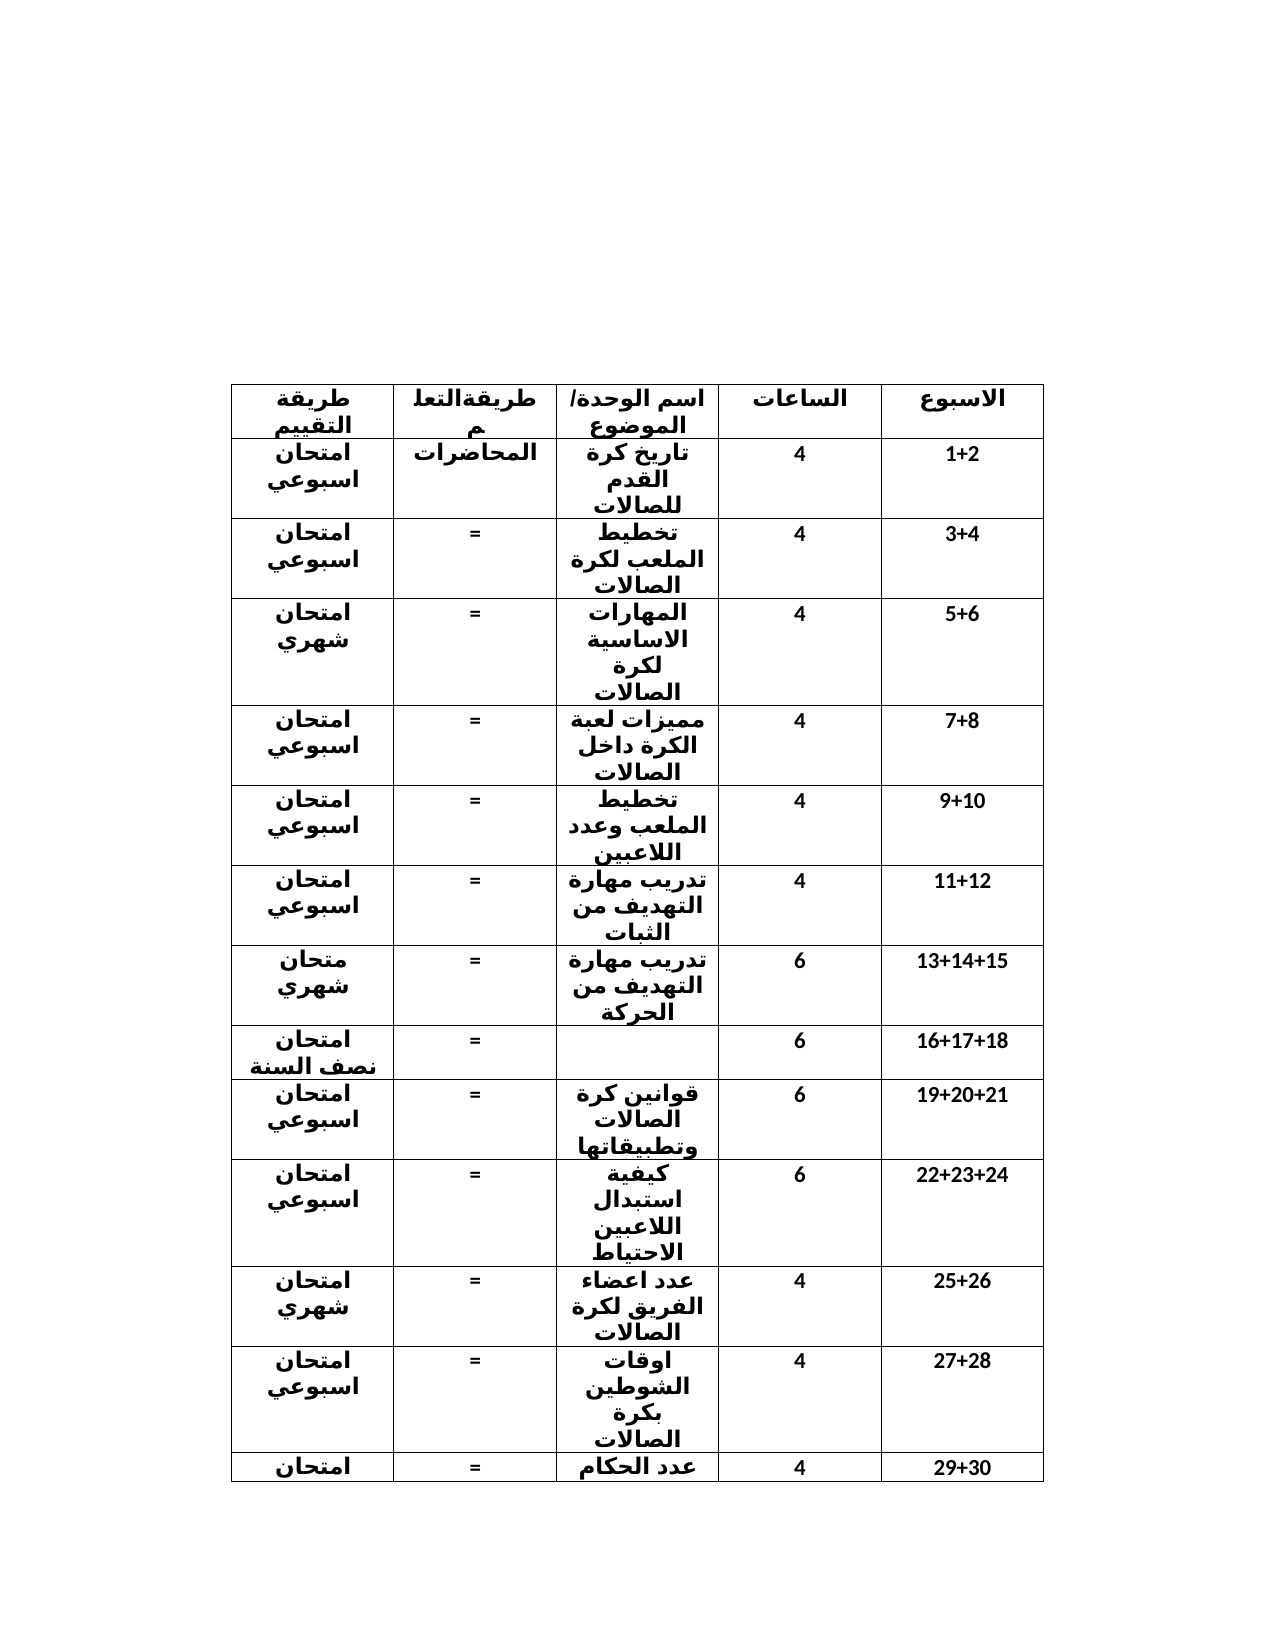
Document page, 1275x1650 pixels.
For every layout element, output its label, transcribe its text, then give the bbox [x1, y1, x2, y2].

table_cell 4 [719, 786, 881, 865]
table_cell = [394, 1347, 556, 1452]
table_cell عدد اعضاء الفريق لكرة الصالات [557, 1267, 718, 1346]
table_header طريقة التقييم [232, 385, 393, 438]
table_cell 4 [719, 706, 881, 785]
table_cell 4 [719, 1453, 881, 1481]
table_cell 29+30 [882, 1453, 1043, 1481]
table_cell امتحان اسبوعي [232, 1080, 393, 1159]
table_cell 27+28 [882, 1347, 1043, 1452]
table_header الساعات [719, 385, 881, 438]
table_cell 4 [719, 1267, 881, 1346]
table_cell 6 [719, 1026, 881, 1079]
table_cell 9+10 [882, 786, 1043, 865]
table_cell 4 [719, 519, 881, 598]
table_cell 4 [719, 599, 881, 705]
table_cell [557, 1453, 718, 1481]
table_cell تدريب مهارة التهديف من الحركة [557, 946, 718, 1025]
table_cell 6 [719, 946, 881, 1025]
table_cell 4 [719, 1347, 881, 1452]
table_cell [557, 1026, 718, 1079]
table_cell امتحان اسبوعي [232, 1453, 393, 1481]
table_cell تاريخ كرة القدم للصالات [557, 439, 718, 518]
table_cell امتحان اسبوعي [232, 706, 393, 785]
table_cell = [394, 786, 556, 865]
table_cell 3+4 [882, 519, 1043, 598]
table_cell امتحان اسبوعي [232, 786, 393, 865]
table_cell = [394, 1267, 556, 1346]
table_cell = [394, 1026, 556, 1079]
table_cell 25+26 [882, 1267, 1043, 1346]
table_cell المهارات الاساسية لكرة الصالات [557, 599, 718, 705]
table_cell 1+2 [882, 439, 1043, 518]
table_cell 16+17+18 [882, 1026, 1043, 1079]
table_cell = [394, 706, 556, 785]
table_cell 13+14+15 [882, 946, 1043, 1025]
table_cell 19+20+21 [882, 1080, 1043, 1159]
table_cell امتحان اسبوعي [232, 1347, 393, 1452]
table_cell = [394, 1080, 556, 1159]
table_cell قوانين كرة الصالات وتطبيقاتها [557, 1080, 718, 1159]
table_cell 4 [719, 439, 881, 518]
table_cell امتحان اسبوعي [232, 866, 393, 945]
table_cell 11+12 [882, 866, 1043, 945]
table_cell = [394, 1453, 556, 1481]
table_cell = [394, 866, 556, 945]
table_cell = [394, 599, 556, 705]
table_cell تدريب مهارة التهديف من الثبات [557, 866, 718, 945]
table_cell = [394, 519, 556, 598]
table_cell 6 [719, 1080, 881, 1159]
table_cell = [394, 1160, 556, 1266]
table_cell تخطيط الملعب لكرة الصالات [557, 519, 718, 598]
table_cell تخطيط الملعب وعدد اللاعبين [557, 786, 718, 865]
table_cell امتحان اسبوعي [232, 1160, 393, 1266]
table_cell 5+6 [882, 599, 1043, 705]
table_header طريقةالتعلم [394, 385, 556, 438]
table_cell 6 [719, 1160, 881, 1266]
table_cell امتحان شهري [232, 1267, 393, 1346]
table_cell امتحان اسبوعي [232, 439, 393, 518]
table_cell امتحان نصف السنة [232, 1026, 393, 1079]
table_cell امتحان اسبوعي [232, 519, 393, 598]
table_cell امتحان شهري [232, 599, 393, 705]
table_cell 7+8 [882, 706, 1043, 785]
table_cell المحاضرات [394, 439, 556, 518]
table_cell مميزات لعبة الكرة داخل الصالات [557, 706, 718, 785]
table_cell = [394, 946, 556, 1025]
table_cell اوقات الشوطين بكرة الصالات [557, 1347, 718, 1452]
table_cell 22+23+24 [882, 1160, 1043, 1266]
table_header الاسبوع [882, 385, 1043, 438]
table_cell متحان شهري [232, 946, 393, 1025]
table_cell 4 [719, 866, 881, 945]
table_header اسم الوحدة/ الموضوع [557, 385, 718, 438]
table_cell كيفية استبدال اللاعبين الاحتياط [557, 1160, 718, 1266]
